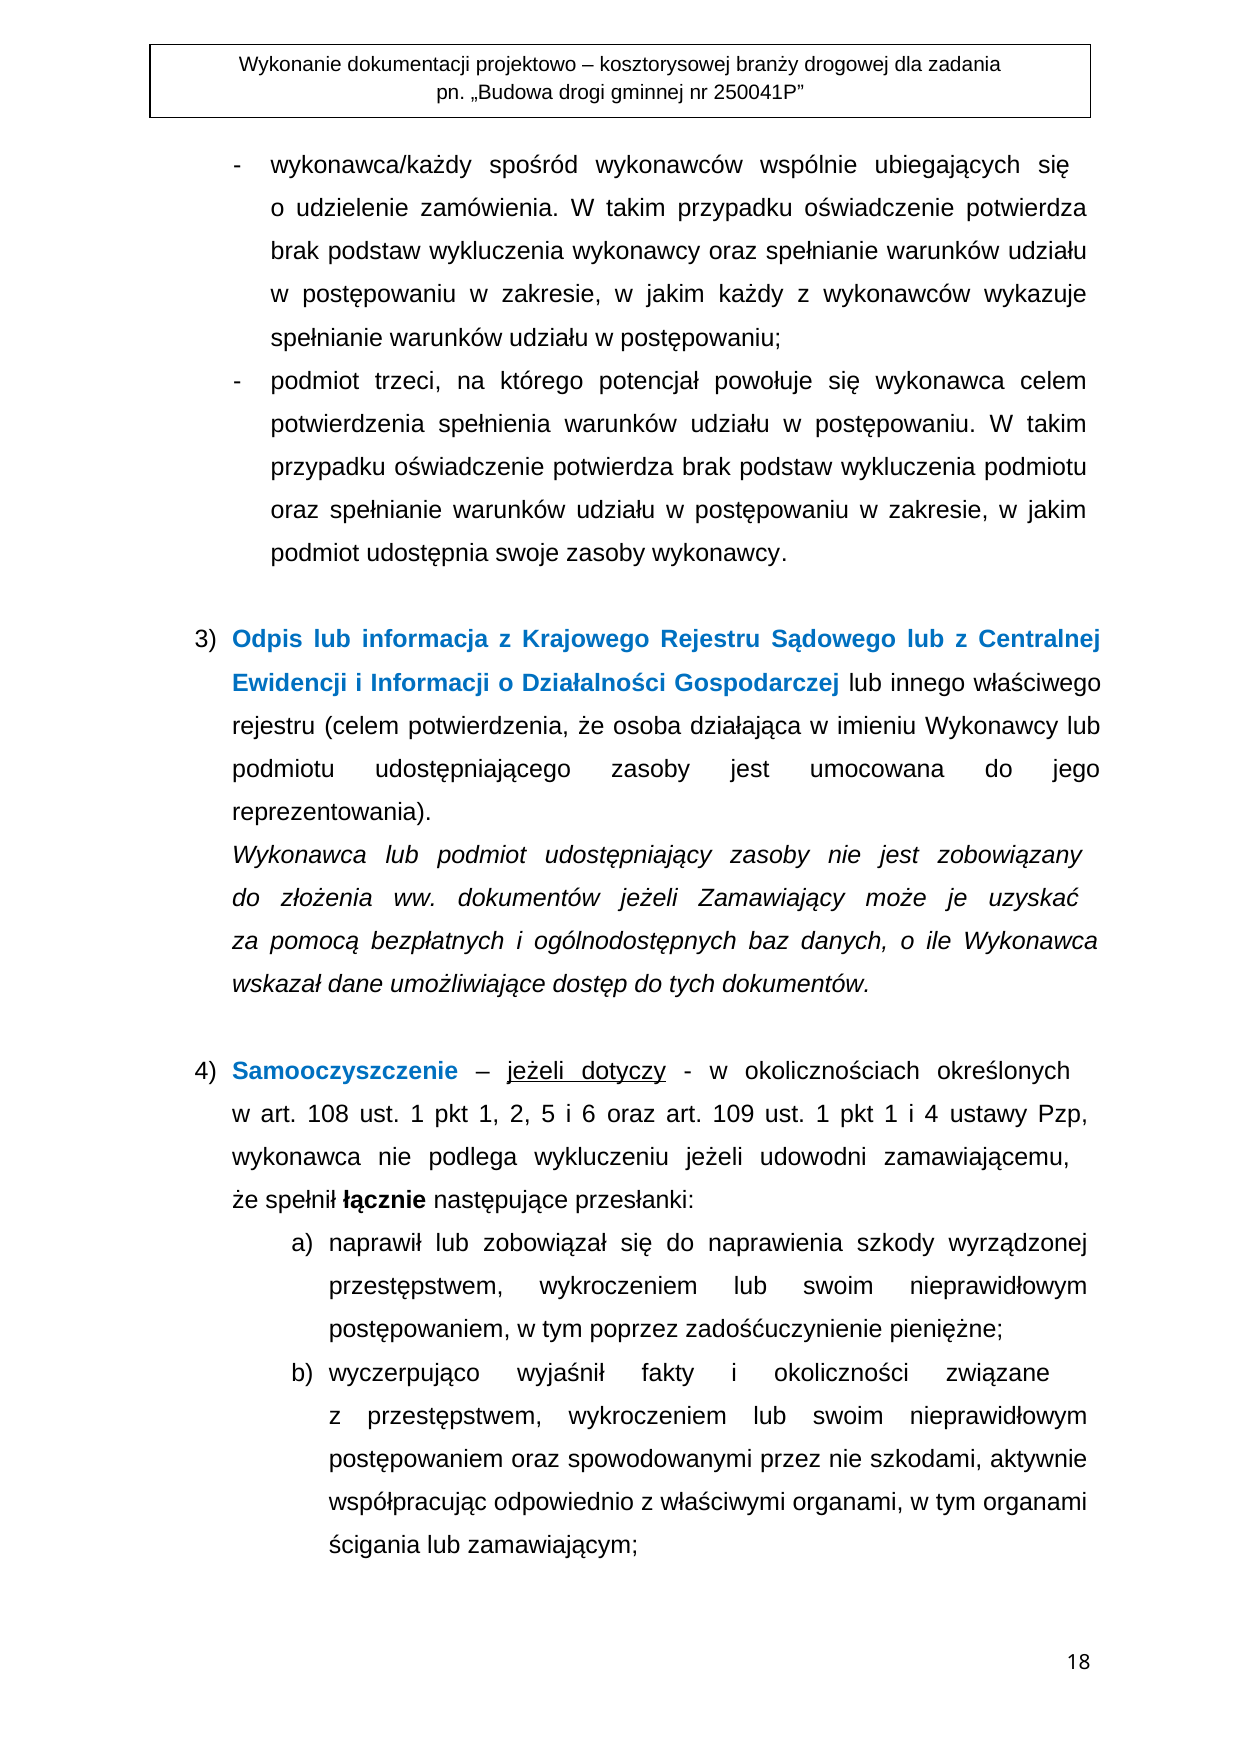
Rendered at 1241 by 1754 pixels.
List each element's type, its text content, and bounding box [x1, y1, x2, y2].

list Samooczyszczenie – jeżeli dotyczy - w okolicznościach określonych w art. 108 ust. 1 pkt 1, 2, 5 i 6 oraz art. 109 ust. 1 pkt 1 i 4 ustawy Pzp, wykonawca nie podlega wykluczeniu jeżeli udowodni zamawiającemu, że spełnił łącznie następujące przesłanki: [194, 1056, 1088, 1214]
list naprawił lub zobowiązał się do naprawienia szkody wyrządzonej przestępstwem, wykroczeniem lub swoim nieprawidłowym postępowaniem, w tym poprzez zadośćuczynienie pieniężne; [291, 1228, 1088, 1343]
list wyczerpująco wyjaśnił fakty i okoliczności związane z przestępstwem, wykroczeniem lub swoim nieprawidłowym postępowaniem oraz spowodowanymi przez nie szkodami, aktywnie współpracując odpowiednio z właściwymi organami, w tym organami ścigania lub zamawiającym; [291, 1357, 1088, 1559]
list wykonawca/każdy spośród wykonawców wspólnie ubiegających się o udzielenie zamówienia. W takim przypadku oświadczenie potwierdza brak podstaw wykluczenia wykonawcy oraz spełnianie warunków udziału w postępowaniu w zakresie, w jakim każdy z wykonawców wykazuje spełnianie warunków udziału w postępowaniu; [233, 150, 1088, 351]
list Odpis lub informacja z Krajowego Rejestru Sądowego lub z Centralnej Ewidencji i Informacji o Działalności Gospodarczej lub innego właściwego rejestru (celem potwierdzenia, że osoba działająca w imieniu Wykonawcy lub podmiotu udostępniającego zasoby jest umocowana do jego reprezentowania). [194, 624, 1101, 826]
list podmiot trzeci, na którego potencjał powołuje się wykonawca celem potwierdzenia spełnienia warunków udziału w postępowaniu. W takim przypadku oświadczenie potwierdza brak podstaw wykluczenia podmiotu oraz spełnianie warunków udziału w postępowaniu w zakresie, w jakim podmiot udostępnia swoje zasoby wykonawcy. [233, 366, 1088, 567]
text Wykonawca lub podmiot udostępniający zasoby nie jest zobowiązany do złożenia ww. dokumentów jeżeli Zamawiający może je uzyskać za pomocą bezpłatnych i ogólnodostępnych baz danych, o ile Wykonawca wskazał dane umożliwiające dostęp do tych dokumentów. [232, 840, 1101, 998]
